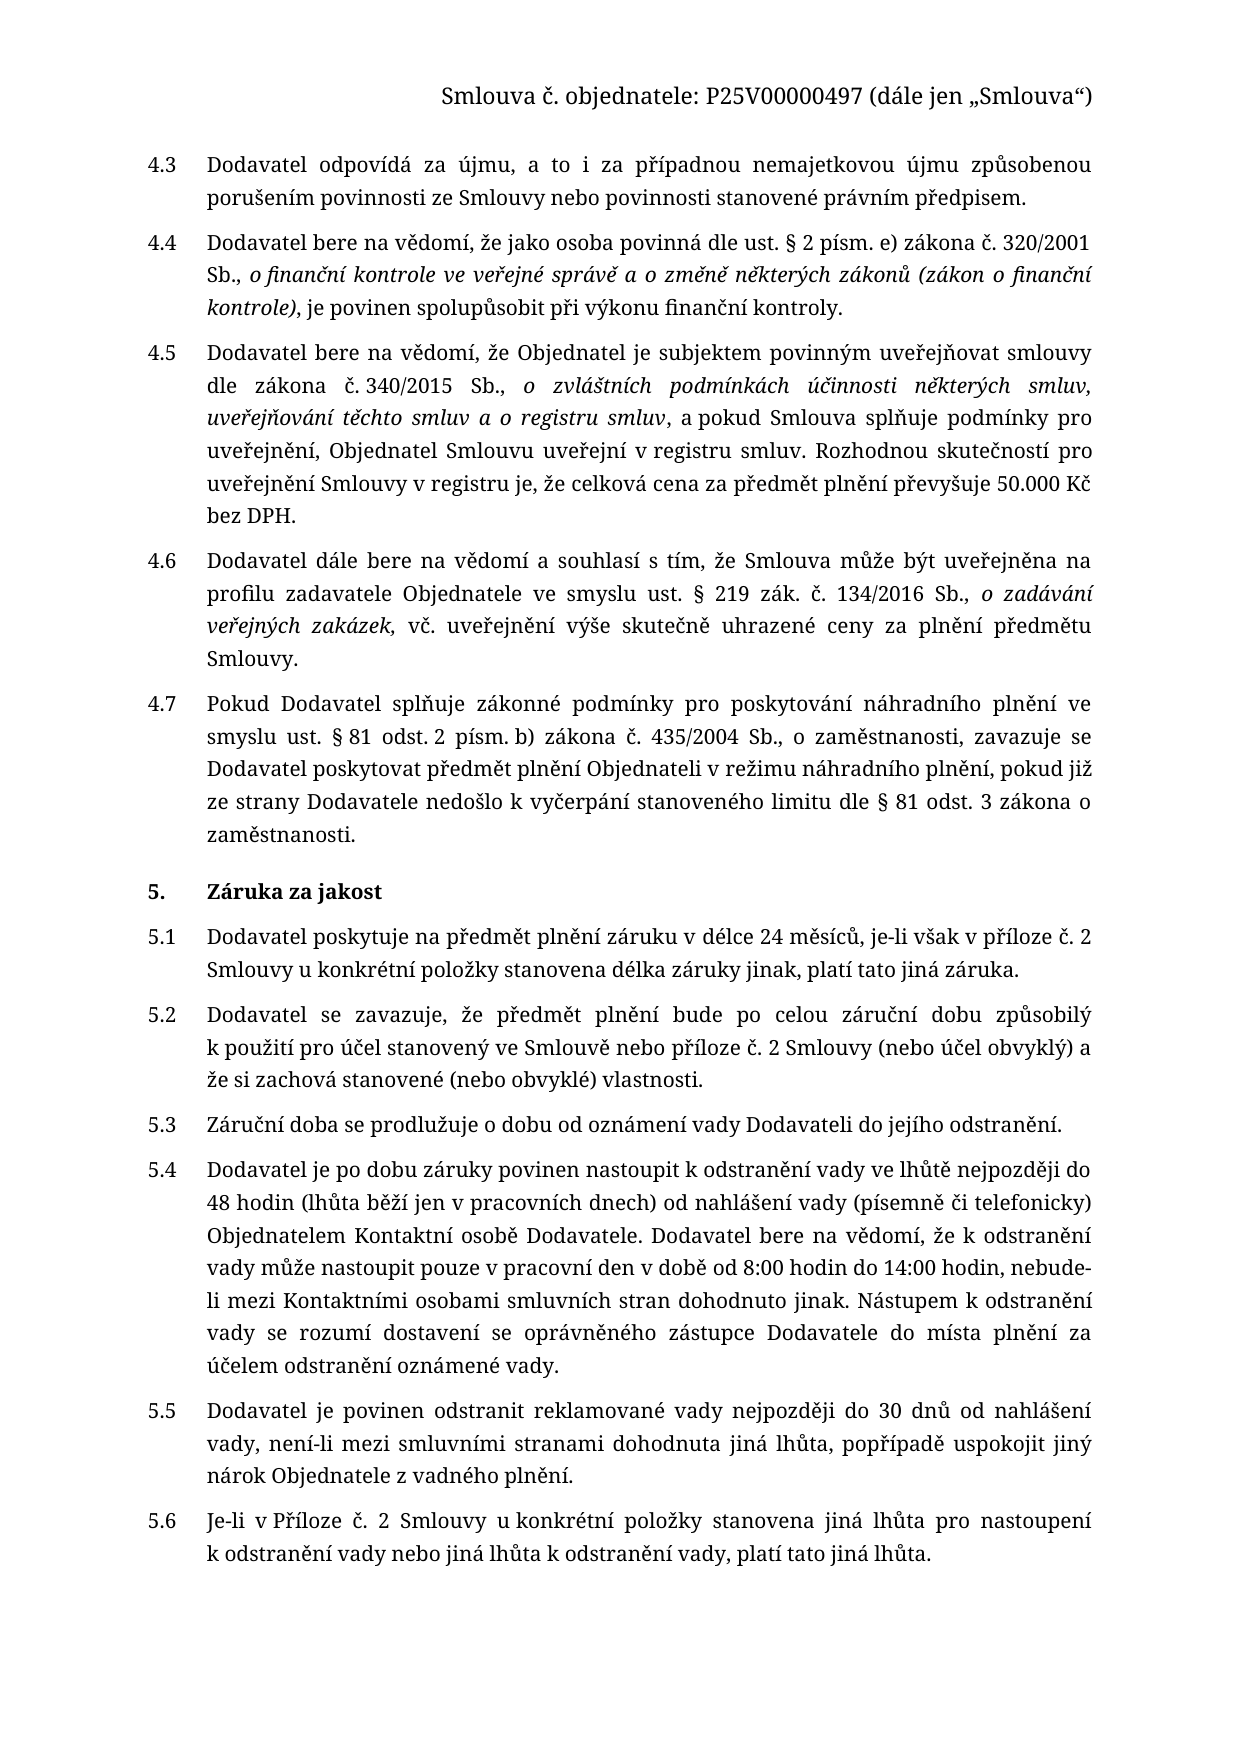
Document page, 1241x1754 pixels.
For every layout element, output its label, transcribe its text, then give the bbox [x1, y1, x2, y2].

list Dodavatel bere na vědomí, že jako osoba povinná dle ust. § 2 písm. e) zákona č. 320/2001 Sb., o finanční kontrole ve veřejné správě a o změně některých zákonů (zákon o finanční kontrole), je povinen spolupůsobit při výkonu finanční kontroly. [148, 228, 1093, 322]
list Dodavatel se zavazuje, že předmět plnění bude po celou záruční dobu způsobilý k použití pro účel stanovený ve Smlouvě nebo příloze č. 2 Smlouvy (nebo účel obvyklý) a že si zachová stanovené (nebo obvyklé) vlastnosti. [148, 1000, 1093, 1094]
list Dodavatel bere na vědomí, že Objednatel je subjektem povinným uveřejňovat smlouvy dle zákona č. 340/2015 Sb., o zvláštních podmínkách účinnosti některých smluv, uveřejňování těchto smluv a o registru smluv, a pokud Smlouva splňuje podmínky pro uveřejnění, Objednatel Smlouvu uveřejní v registru smluv. Rozhodnou skutečností pro uveřejnění Smlouvy v registru je, že celková cena za předmět plnění převyšuje 50.000 Kč bez DPH. [148, 338, 1093, 530]
list Dodavatel je po dobu záruky povinen nastoupit k odstranění vady ve lhůtě nejpozději do 48 hodin (lhůta běží jen v pracovních dnech) od nahlášení vady (písemně či telefonicky) Objednatelem Kontaktní osobě Dodavatele. Dodavatel bere na vědomí, že k odstranění vady může nastoupit pouze v pracovní den v době od 8:00 hodin do 14:00 hodin, nebude-li mezi Kontaktními osobami smluvních stran dohodnuto jinak. Nástupem k odstranění vady se rozumí dostavení se oprávněného zástupce Dodavatele do místa plnění za účelem odstranění oznámené vady. [148, 1156, 1093, 1379]
list Záruka za jakost [148, 877, 1093, 906]
list Je-li v Příloze č. 2 Smlouvy u konkrétní položky stanovena jiná lhůta pro nastoupení k odstranění vady nebo jiná lhůta k odstranění vady, platí tato jiná lhůta. [148, 1507, 1093, 1568]
list Dodavatel odpovídá za újmu, a to i za případnou nemajetkovou újmu způsobenou porušením povinnosti ze Smlouvy nebo povinnosti stanovené právním předpisem. [148, 150, 1093, 211]
list Dodavatel je povinen odstranit reklamované vady nejpozději do 30 dnů od nahlášení vady, není-li mezi smluvními stranami dohodnuta jiná lhůta, popřípadě uspokojit jiný nárok Objednatele z vadného plnění. [148, 1396, 1093, 1490]
list Pokud Dodavatel splňuje zákonné podmínky pro poskytování náhradního plnění ve smyslu ust. § 81 odst. 2 písm. b) zákona č. 435/2004 Sb., o zaměstnanosti, zavazuje se Dodavatel poskytovat předmět plnění Objednateli v režimu náhradního plnění, pokud již ze strany Dodavatele nedošlo k vyčerpání stanoveného limitu dle § 81 odst. 3 zákona o zaměstnanosti. [148, 689, 1093, 848]
list Dodavatel poskytuje na předmět plnění záruku v délce 24 měsíců, je-li však v příloze č. 2 Smlouvy u konkrétní položky stanovena délka záruky jinak, platí tato jiná záruka. [148, 922, 1093, 983]
list Dodavatel dále bere na vědomí a souhlasí s tím, že Smlouva může být uveřejněna na profilu zadavatele Objednatele ve smyslu ust. § 219 zák. č. 134/2016 Sb., o zadávání veřejných zakázek, vč. uveřejnění výše skutečně uhrazené ceny za plnění předmětu Smlouvy. [148, 546, 1093, 673]
list Záruční doba se prodlužuje o dobu od oznámení vady Dodavateli do jejího odstranění. [148, 1110, 1093, 1139]
